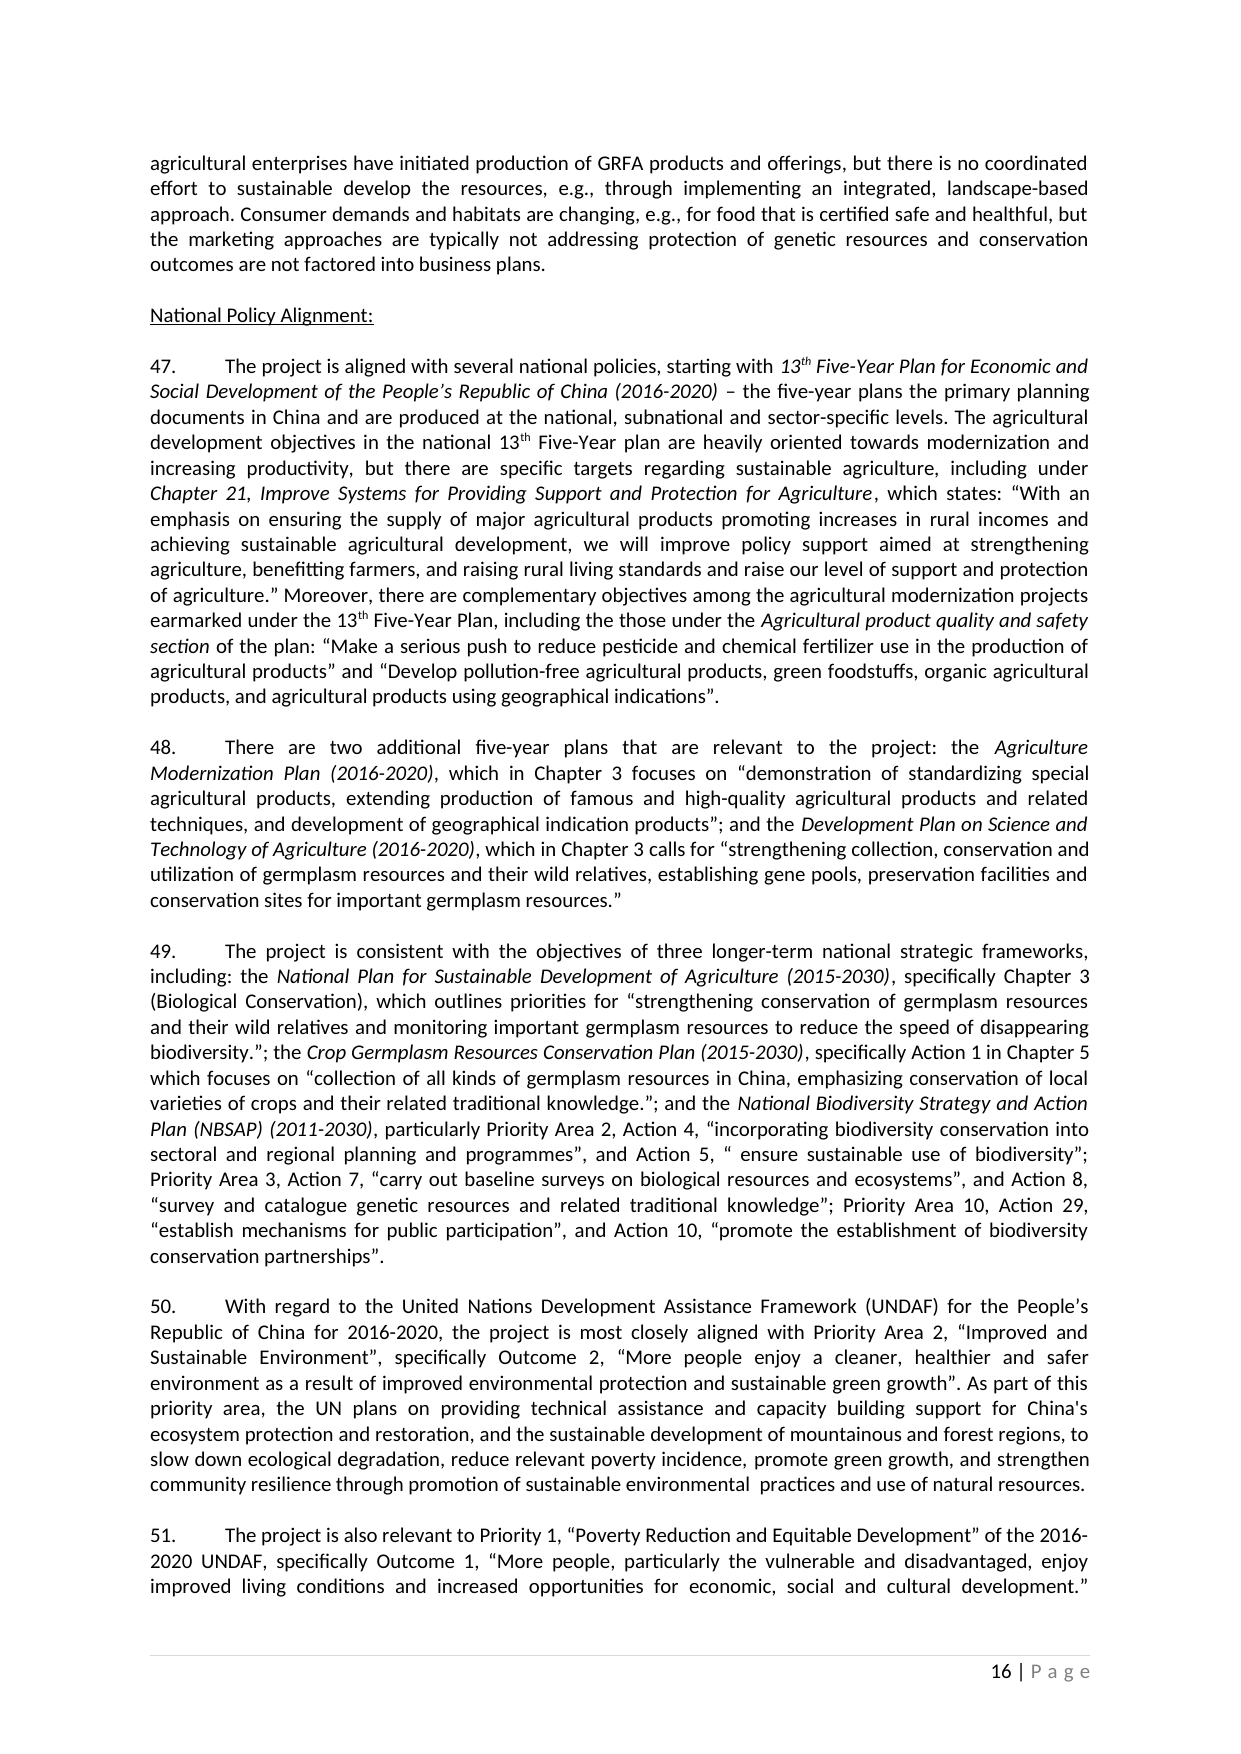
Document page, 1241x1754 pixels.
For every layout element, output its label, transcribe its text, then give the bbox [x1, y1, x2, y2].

list There are two additional five-year plans that are relevant to the project: the Agriculture Modernization Plan (2016-2020), which in Chapter 3 focuses on “demonstration of standardizing special agricultural products, extending production of famous and high-quality agricultural products and related techniques, and development of geographical indication products”; and the Development Plan on Science and Technology of Agriculture (2016-2020), which in Chapter 3 calls for “strengthening collection, conservation and utilization of germplasm resources and their wild relatives, establishing gene pools, preservation facilities and conservation sites for important germplasm resources.” [150, 734, 1090, 912]
text National Policy Alignment: [150, 302, 1090, 328]
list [150, 1522, 1090, 1599]
list The project is consistent with the objectives of three longer-term national strategic frameworks, including: the National Plan for Sustainable Development of Agriculture (2015-2030), specifically Chapter 3 (Biological Conservation), which outlines priorities for “strengthening conservation of germplasm resources and their wild relatives and monitoring important germplasm resources to reduce the speed of disappearing biodiversity.”; the Crop Germplasm Resources Conservation Plan (2015-2030), specifically Action 1 in Chapter 5 which focuses on “collection of all kinds of germplasm resources in China, emphasizing conservation of local varieties of crops and their related traditional knowledge.”; and the National Biodiversity Strategy and Action Plan (NBSAP) (2011-2030), particularly Priority Area 2, Action 4, “incorporating biodiversity conservation into sectoral and regional planning and programmes”, and Action 5, “ ensure sustainable use of biodiversity”; Priority Area 3, Action 7, “carry out baseline surveys on biological resources and ecosystems”, and Action 8, “survey and catalogue genetic resources and related traditional knowledge”; Priority Area 10, Action 29, “establish mechanisms for public participation”, and Action 10, “promote the establishment of biodiversity conservation partnerships”. [150, 938, 1090, 1268]
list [150, 150, 1090, 277]
list With regard to the United Nations Development Assistance Framework (UNDAF) for the People’s Republic of China for 2016-2020, the project is most closely aligned with Priority Area 2, “Improved and Sustainable Environment”, specifically Outcome 2, “More people enjoy a cleaner, healthier and safer environment as a result of improved environmental protection and sustainable green growth”. As part of this priority area, the UN plans on providing technical assistance and capacity building support for China's ecosystem protection and restoration, and the sustainable development of mountainous and forest regions, to slow down ecological degradation, reduce relevant poverty incidence, promote green growth, and strengthen community resilience through promotion of sustainable environmental practices and use of natural resources. [150, 1294, 1090, 1497]
list The project is aligned with several national policies, starting with 13th Five-Year Plan for Economic and Social Development of the People’s Republic of China (2016-2020) – the five-year plans the primary planning documents in China and are produced at the national, subnational and sector-specific levels. The agricultural development objectives in the national 13th Five-Year plan are heavily oriented towards modernization and increasing productivity, but there are specific targets regarding sustainable agriculture, including under Chapter 21, Improve Systems for Providing Support and Protection for Agriculture, which states: “With an emphasis on ensuring the supply of major agricultural products promoting increases in rural incomes and achieving sustainable agricultural development, we will improve policy support aimed at strengthening agriculture, benefitting farmers, and raising rural living standards and raise our level of support and protection of agriculture.” Moreover, there are complementary objectives among the agricultural modernization projects earmarked under the 13th Five-Year Plan, including the those under the Agricultural product quality and safety section of the plan: “Make a serious push to reduce pesticide and chemical fertilizer use in the production of agricultural products” and “Develop pollution-free agricultural products, green foodstuffs, organic agricultural products, and agricultural products using geographical indications”. [150, 353, 1090, 709]
